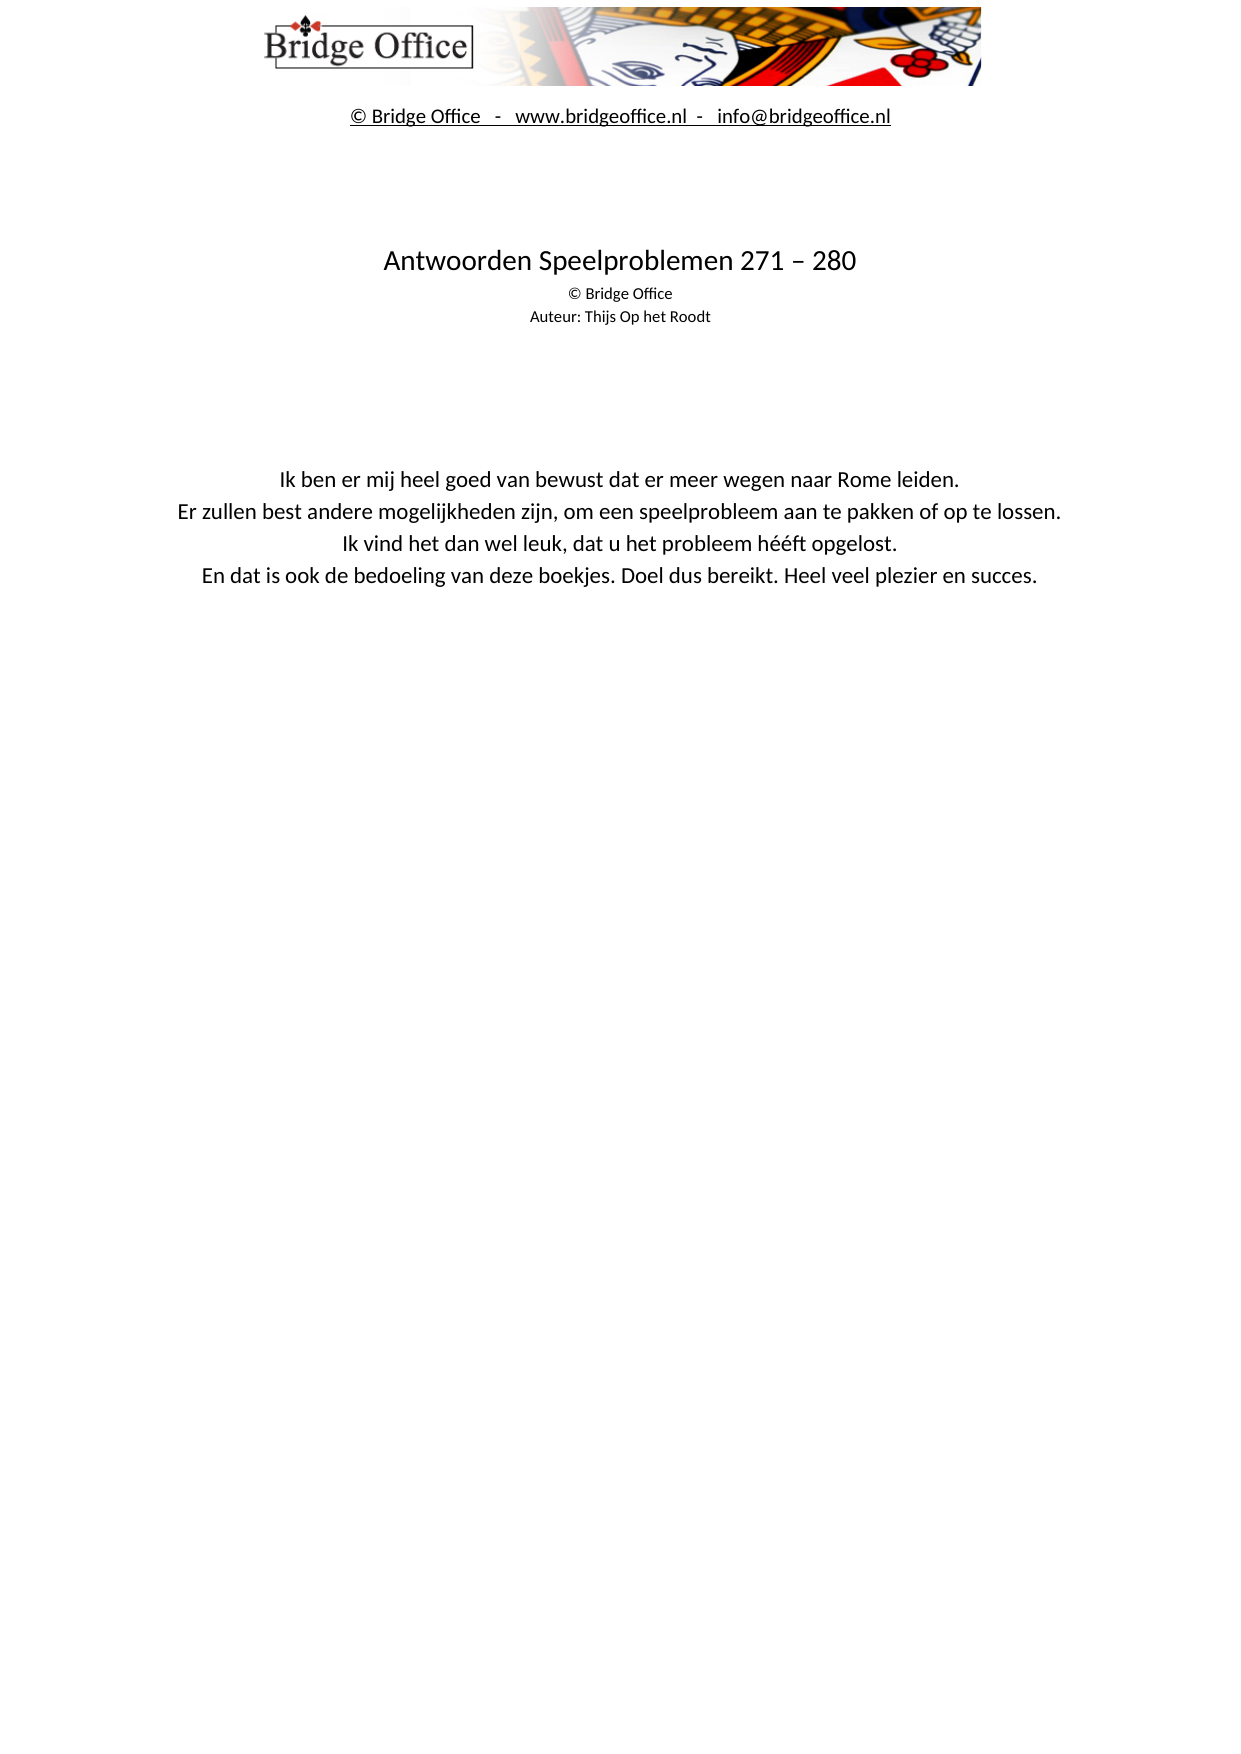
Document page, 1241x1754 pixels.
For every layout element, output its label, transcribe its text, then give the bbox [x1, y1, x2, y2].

text Ik ben er mij heel goed van bewust dat er meer wegen naar Rome leiden. Er zullen best andere mogelijkheden zijn, om een speelprobleem aan te pakken of op te lossen. Ik vind het dan wel leuk, dat u het probleem hééft opgelost. En dat is ook de bedoeling van deze boekjes. Doel dus bereikt. Heel veel plezier en succes. [148, 465, 1093, 589]
text Antwoorden Speelproblemen 271 – 280 [148, 242, 1093, 278]
picture [237, 7, 980, 85]
text © Bridge Office Auteur: Thijs Op het Roodt [148, 283, 1093, 327]
